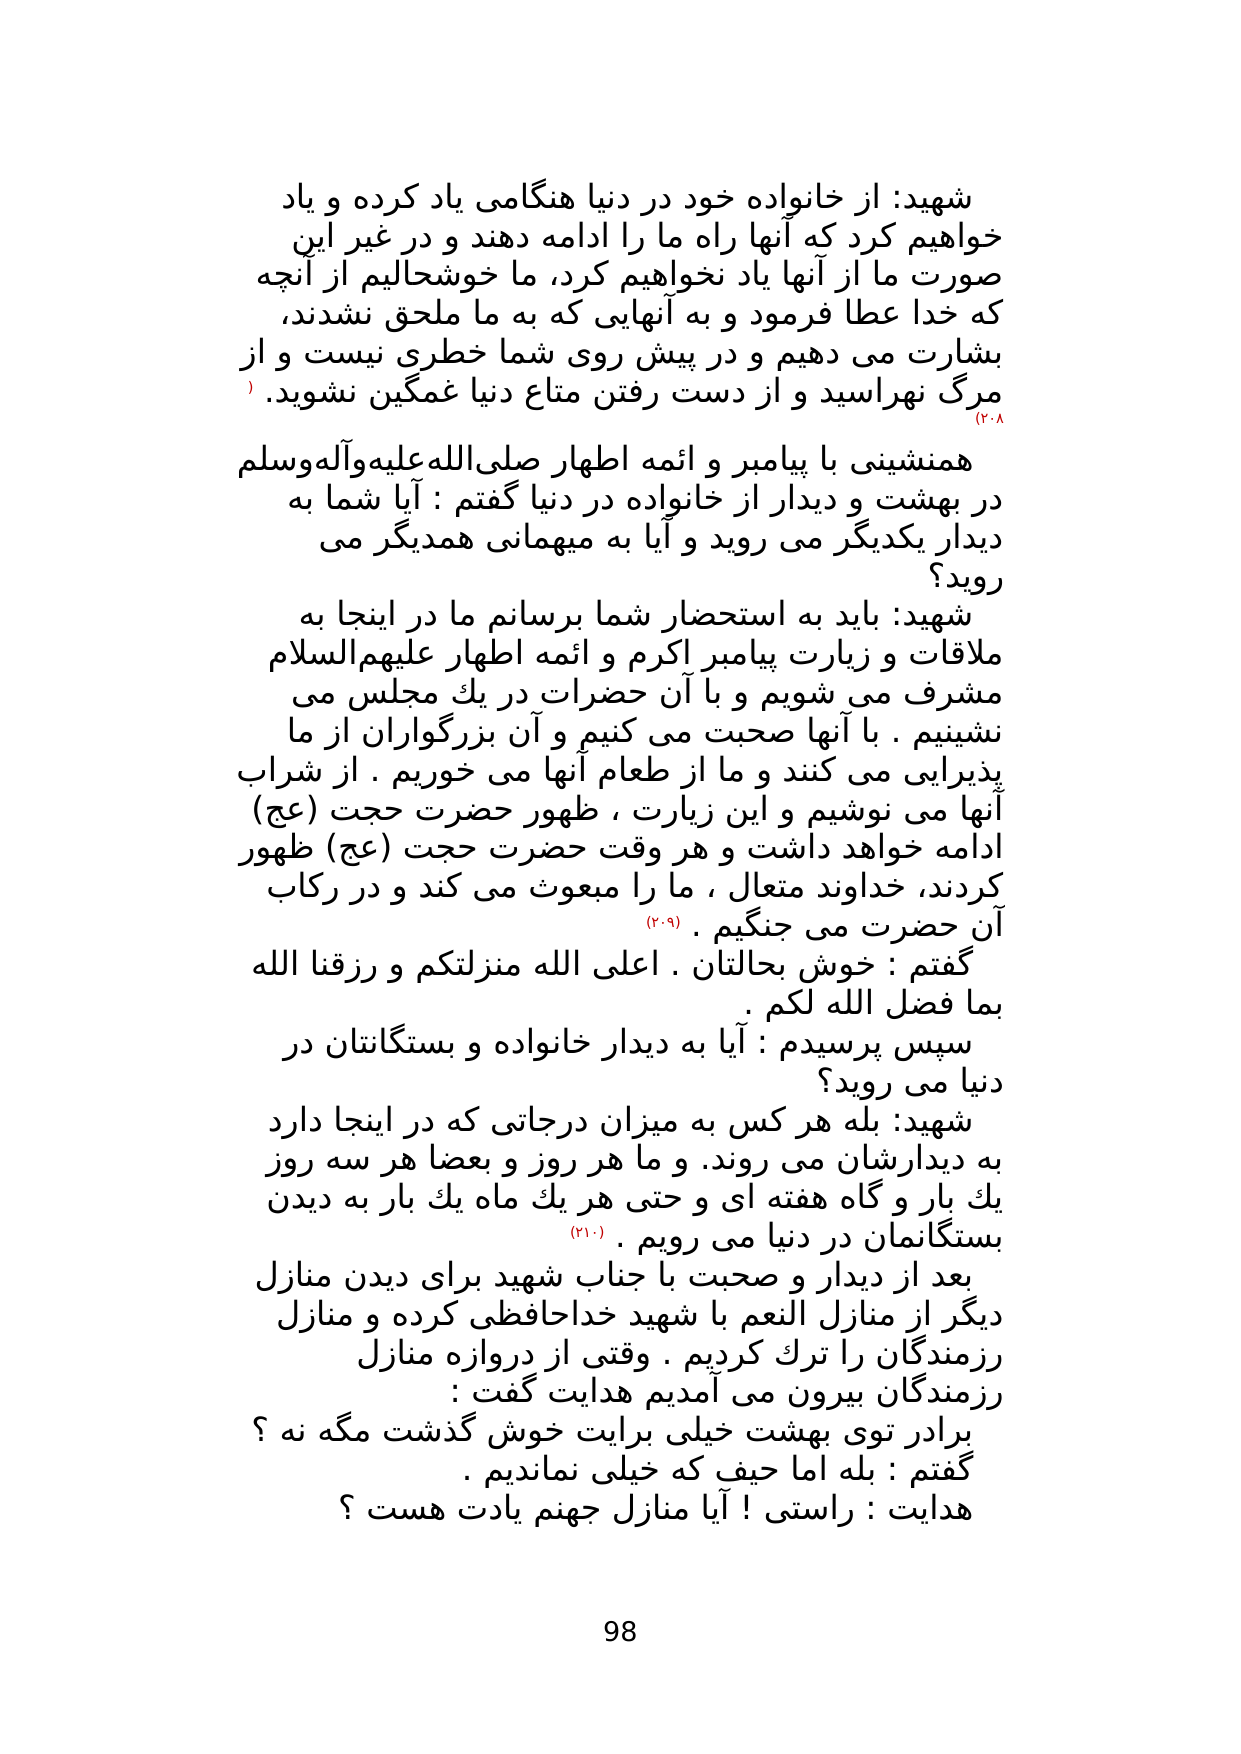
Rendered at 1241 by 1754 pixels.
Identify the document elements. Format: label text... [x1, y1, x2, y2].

text شهيد: از خانواده خود در دنيا هنگامى ياد كرده و ياد خواهيم كرد كه آنها راه ما را ادامه دهند و در غير اين صورت ما از آنها ياد نخواهيم كرد، ما خوشحاليم از آنچه كه خدا عطا فرمود و به آنهايى كه به ما ملحق نشدند، بشارت مى دهيم و در پيش روى شما خطرى نيست و از مرگ نهراسيد و از دست رفتن متاع دنيا غمگين نشويد. (٢٠٨) [236, 177, 1004, 439]
text همنشينى با پيامبر و ائمه اطهار صلى‌الله‌عليه‌وآله‌وسلم در بهشت و ديدار از خانواده در دنيا گفتم : آيا شما به ديدار يكديگر مى رويد و آيا به ميهمانى همديگر مى رويد؟ [236, 439, 1004, 595]
text برادر توى بهشت خيلى برايت خوش گذشت مگه نه ؟ [236, 1411, 1004, 1450]
text شهيد: بله هر كس به ميزان درجاتى كه در اينجا دارد به ديدارشان مى روند. و ما هر روز و بعضا هر سه روز يك بار و گاه هفته اى و حتى هر يك ماه يك بار به ديدن بستگانمان در دنيا مى رويم . (٢١٠) [236, 1100, 1004, 1255]
text هدايت : راستى ! آيا منازل جهنم يادت هست ؟ [236, 1488, 1004, 1527]
text گفتم : خوش بحالتان . اعلى الله منزلتكم و رزقنا الله بما فضل الله لكم . [236, 944, 1004, 1022]
text شهيد: بايد به استحضار شما برسانم ما در اينجا به ملاقات و زيارت پيامبر اكرم و ائمه اطهار عليهم‌السلام مشرف مى شويم و با آن حضرات در يك مجلس مى نشينيم . با آنها صحبت مى كنيم و آن بزرگواران از ما پذيرايى مى كنند و ما از طعام آنها مى خوريم . از شراب آنها مى نوشيم و اين زيارت ، ظهور حضرت حجت (عج) ادامه خواهد داشت و هر وقت حضرت حجت (عج) ظهور كردند، خداوند متعال ، ما را مبعوث مى كند و در ركاب آن حضرت مى جنگيم . (٢٠٩) [236, 595, 1004, 944]
text گفتم : بله اما حيف كه خيلى نمانديم . [236, 1450, 1004, 1488]
text سپس پرسيدم : آيا به ديدار خانواده و بستگانتان در دنيا مى رويد؟ [236, 1022, 1004, 1100]
text بعد از ديدار و صحبت با جناب شهيد براى ديدن منازل ديگر از منازل النعم با شهيد خداحافظى كرده و منازل رزمندگان را ترك كرديم . وقتى از دروازه منازل رزمندگان بيرون مى آمديم هدايت گفت : [236, 1255, 1004, 1411]
